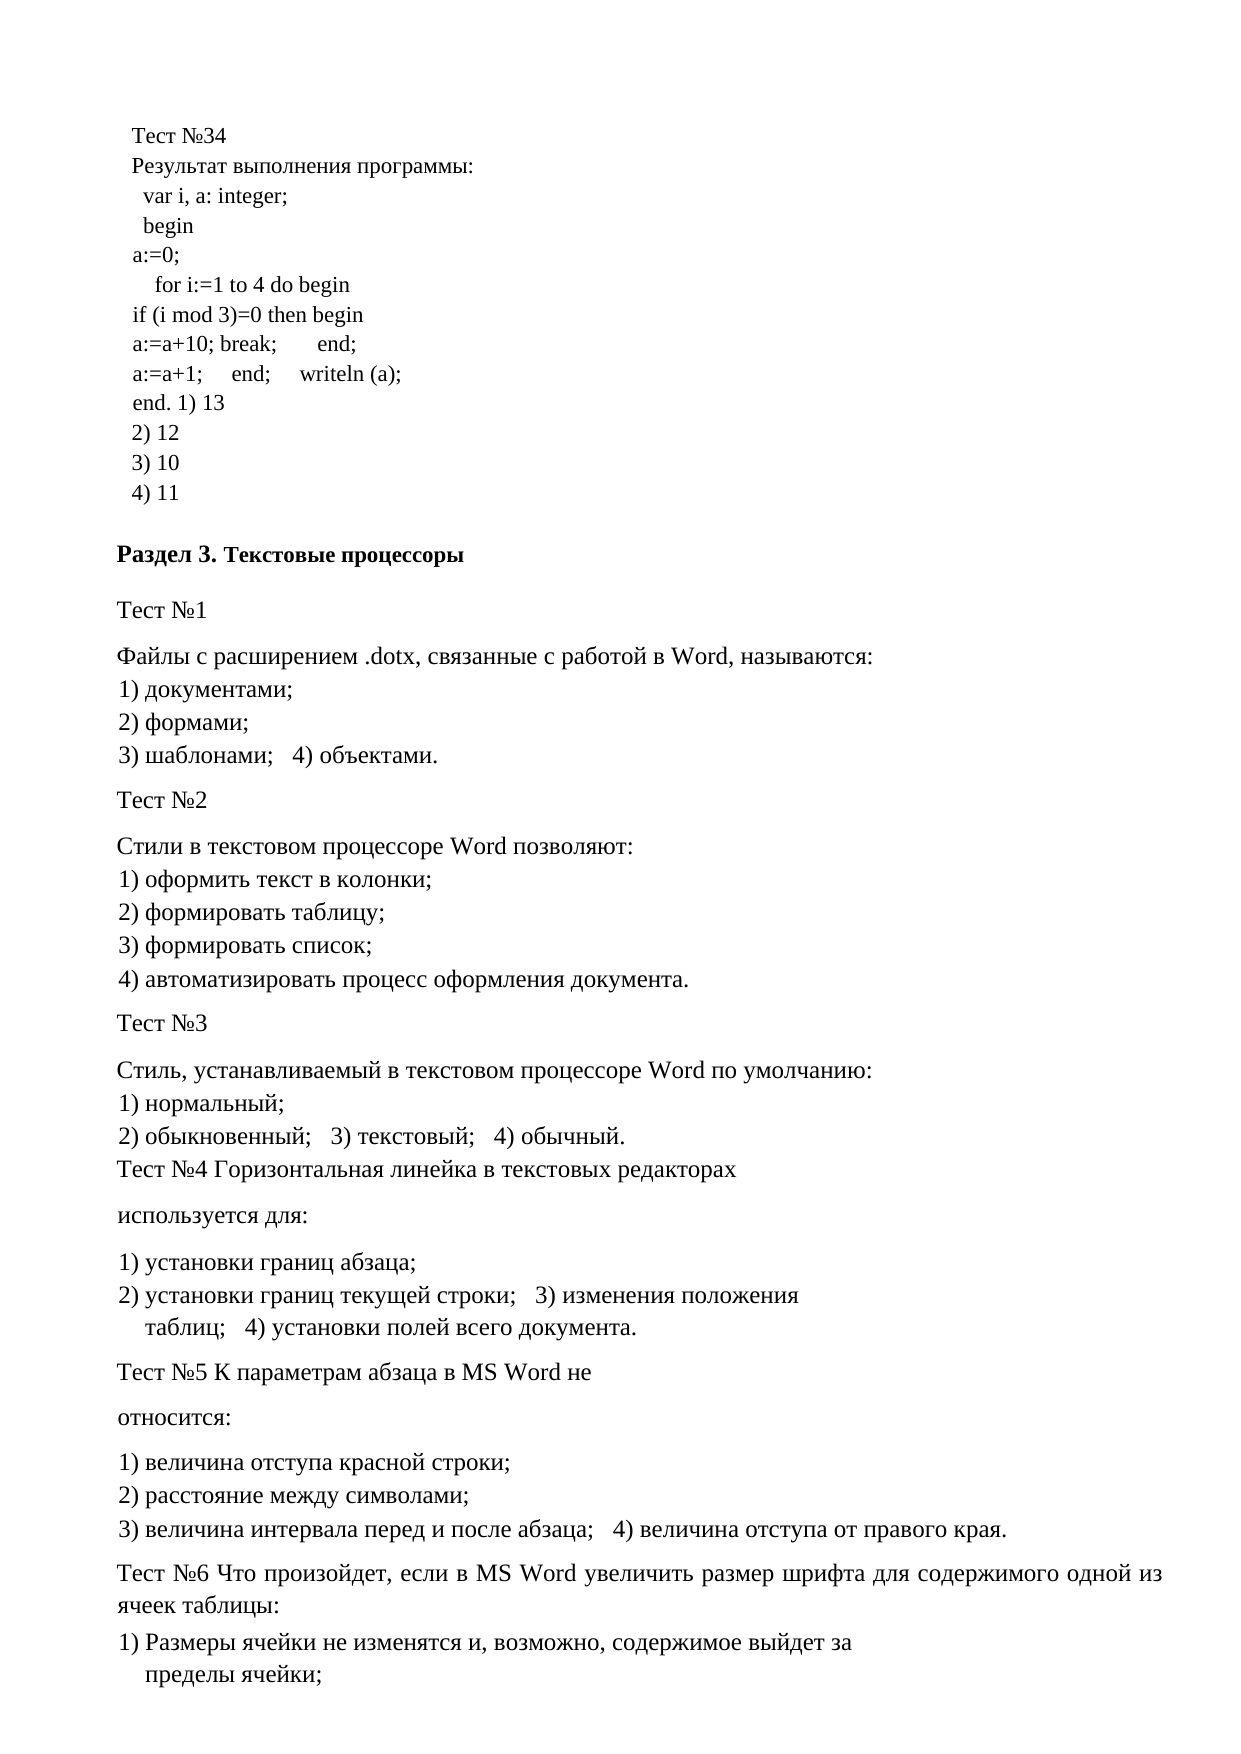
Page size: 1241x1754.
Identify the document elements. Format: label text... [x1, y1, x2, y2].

text Файлы с расширением .dotx, связанные с работой в Word, называются: [116, 641, 1164, 670]
subtitle Раздел 3. Текстовые процессоры [116, 539, 1164, 567]
list формами; [118, 707, 1164, 736]
list формировать таблицу; [118, 897, 1164, 926]
text begin a:=0; [131, 212, 238, 268]
list величина интервала перед и после абзаца; 4) величина отступа от правого края. [118, 1514, 1164, 1542]
text Тест №5 К параметрам абзаца в MS Word не относится: [116, 1357, 600, 1430]
list документами; [118, 674, 1164, 703]
text Тест №3 [116, 1008, 1164, 1037]
list 10 [131, 449, 1164, 476]
text Тест №1 [116, 595, 1164, 624]
text Стили в текстовом процессоре Word позволяют: [116, 831, 1164, 860]
list установки границ текущей строки; 3) изменения положения таблиц; 4) установки полей всего документа. [118, 1280, 842, 1341]
list расстояние между символами; [118, 1481, 1164, 1509]
list установки границ абзаца; [118, 1247, 842, 1275]
list обыкновенный; 3) текстовый; 4) обычный. [118, 1121, 740, 1150]
list оформить текст в колонки; [118, 864, 1164, 893]
list 11 [131, 479, 1164, 506]
text Тест №2 [116, 785, 1164, 814]
list формировать список; [118, 931, 1164, 959]
list Размеры ячейки не изменятся и, возможно, содержимое выйдет за пределы ячейки; [118, 1627, 864, 1688]
text for i:=1 to 4 do begin if (i mod 3)=0 then begin a:=a+10; break; end; a:=a+1; end; writeln (a); end. 1) 13 [131, 271, 402, 416]
text Тест №34 [131, 122, 1164, 148]
list 12 [131, 419, 1164, 446]
text Тест №4 Горизонтальная линейка в текстовых редакторах используется для: [116, 1154, 820, 1228]
list величина отступа красной строки; [118, 1447, 1164, 1476]
list нормальный; [118, 1088, 740, 1117]
list шаблонами; 4) объектами. [118, 741, 1164, 769]
text var i, a: integer; [131, 182, 1164, 208]
text Тест №6 Что произойдет, если в MS Word увеличить размер шрифта для содержимого одной из ячеек таблицы: [116, 1558, 1164, 1619]
list автоматизировать процесс оформления документа. [118, 964, 1164, 992]
text Результат выполнения программы: [131, 152, 1164, 178]
text Стиль, устанавливаемый в текстовом процессоре Word по умолчанию: [116, 1055, 1164, 1083]
